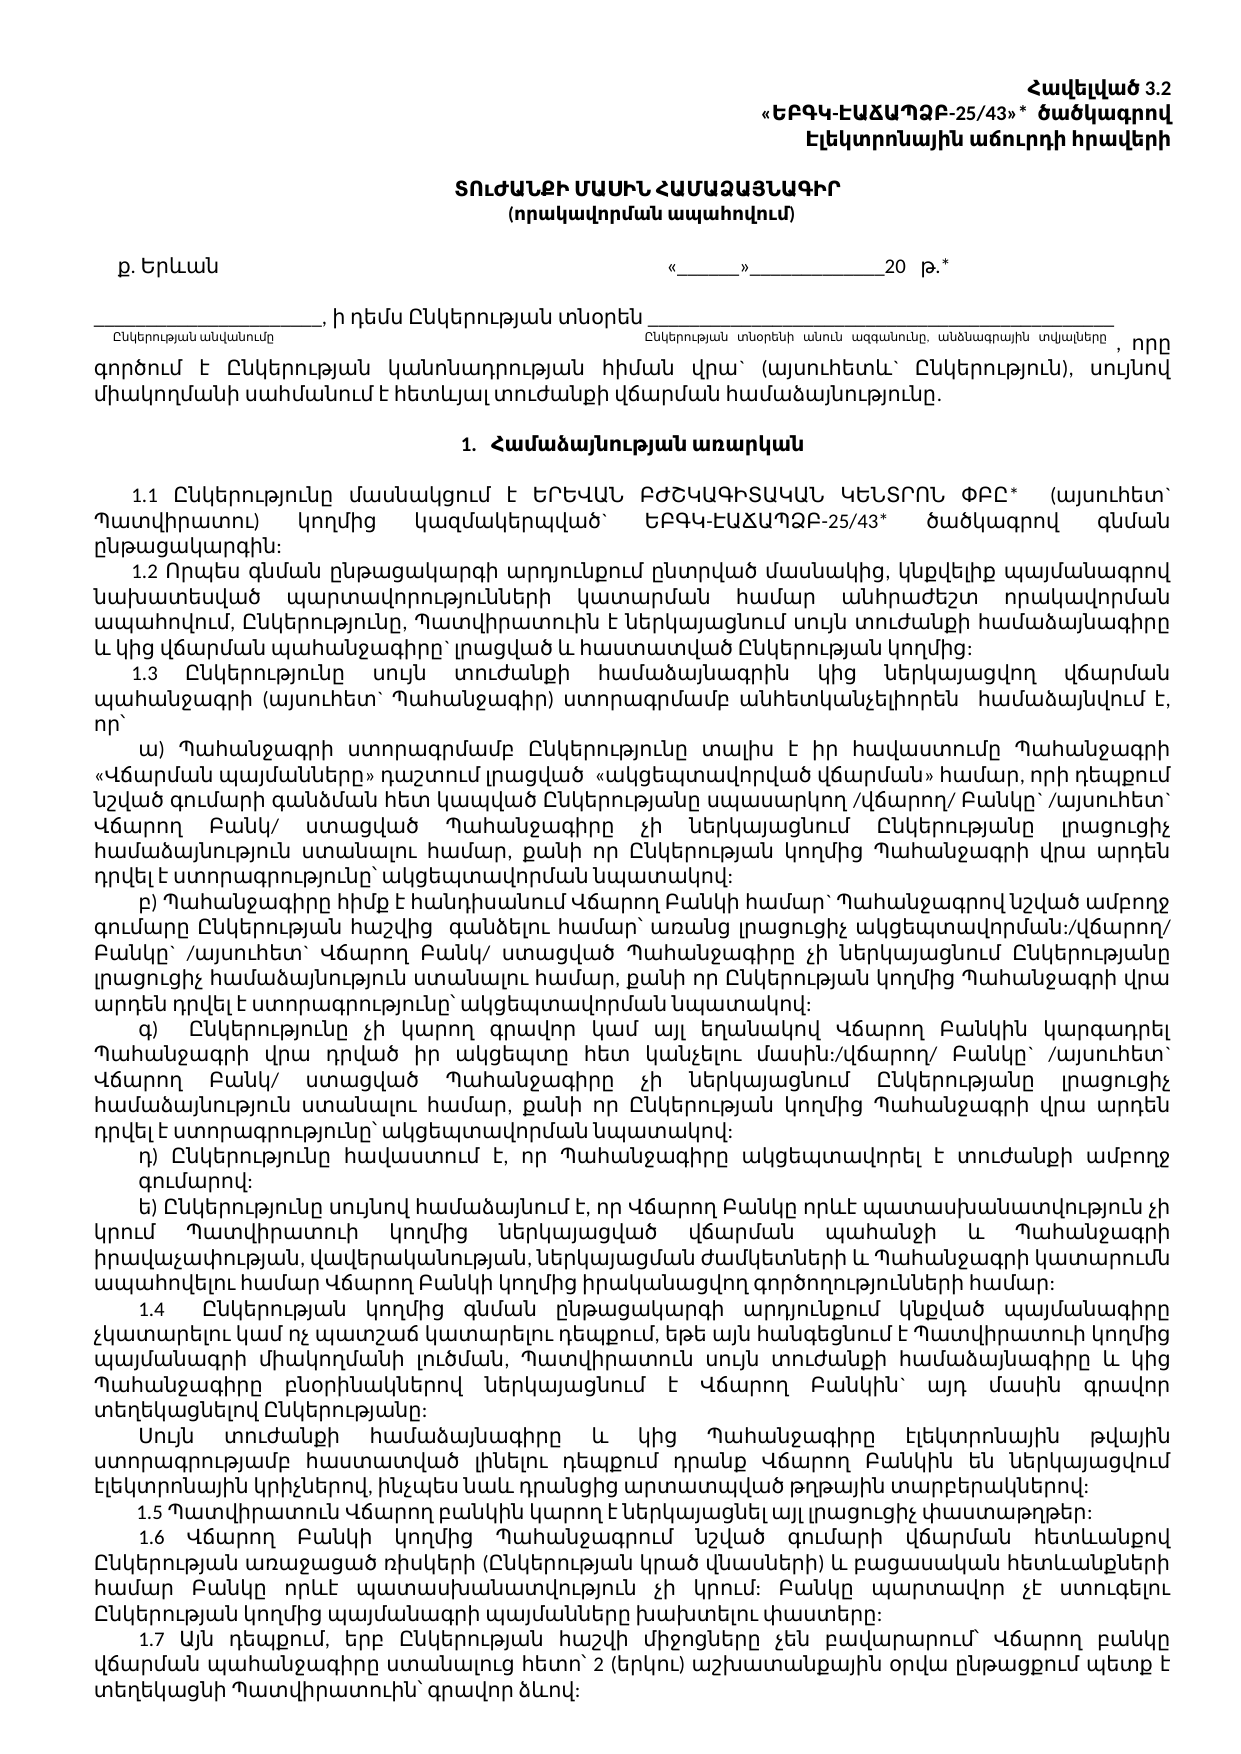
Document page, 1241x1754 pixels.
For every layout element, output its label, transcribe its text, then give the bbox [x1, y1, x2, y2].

text ե) Ընկերությունը սույնով համաձայնում է, որ Վճարող Բանկը որևէ պատասխանատվություն չի կրում Պատվիրատուի կողմից ներկայացված վճարման պահանջի և Պահանջագրի իրավաչափության, վավերականության, ներկայացման ժամկետների և Պահանջագրի կատարումն ապահովելու համար Վճարող Բանկի կողմից իրականացվող գործողությունների համար: [94, 1194, 1171, 1296]
text Էլեկտրոնային աճուրդի հրավերի [94, 126, 1171, 151]
text 1.5 Պատվիրատուն Վճարող բանկին կարող է ներկայացնել այլ լրացուցիչ փաստաթղթեր: [94, 1499, 1171, 1524]
text 1.6 Վճարող Բանկի կողմից Պահանջագրում նշված գումարի վճարման հետևանքով Ընկերության առաջացած ռիսկերի (Ընկերության կրած վնասների) և բացասական հետևանքների համար Բանկը որևէ պատասխանատվություն չի կրում: Բանկը պարտավոր չէ ստուգելու Ընկերության կողմից պայմանագրի պայմանները խախտելու փաստերը: [94, 1524, 1171, 1626]
text բ) Պահանջագիրը հիմք է հանդիսանում Վճարող Բանկի համար` Պահանջագրով նշված ամբողջ գումարը Ընկերության հաշվից գանձելու համար՝ առանց լրացուցիչ ակցեպտավորման:/վճարող/ Բանկը` /այսուհետ` Վճարող Բանկ/ ստացված Պահանջագիրը չի ներկայացնում Ընկերությանը լրացուցիչ համաձայնություն ստանալու համար, քանի որ Ընկերության կողմից Պահանջագրի վրա արդեն դրվել է ստորագրությունը՝ ակցեպտավորման նպատակով: [94, 889, 1171, 1016]
text 1.7 Այն դեպքում, երբ Ընկերության հաշվի միջոցները չեն բավարարում՝ Վճարող բանկը վճարման պահանջագիրը ստանալուց հետո՝ 2 (երկու) աշխատանքային օրվա ընթացքում պետք է տեղեկացնի Պատվիրատուին՝ գրավոր ձևով: [94, 1626, 1171, 1702]
text 1. Համաձայնության առարկան [94, 432, 1171, 457]
text ք. Երևան «______»_____________20 թ.* [94, 254, 1171, 279]
text 1.1 Ընկերությունը մասնակցում է ԵՐԵՎԱՆ ԲԺՇԿԱԳԻՏԱԿԱՆ ԿԵՆՏՐՈՆ ՓԲԸ* (այսուհետ` Պատվիրատու) կողմից կազմակերպված` ԵԲԳԿ-ԷԱՃԱՊՁԲ-25/43* ծածկագրով գնման ընթացակարգին: [94, 482, 1171, 559]
text դ) Ընկերությունը հավաստում է, որ Պահանջագիրը ակցեպտավորել է տուժանքի ամբողջ գումարով: [138, 1143, 1171, 1194]
text Ընկերության անվանումը Ընկերության տնօրենի անուն ազգանունը, անձնագրային տվյալները , որը գործում է Ընկերության կանոնադրության հիման վրա` (այսուհետև` Ընկերություն), սույնով միակողմանի սահմանում է հետևյալ տուժանքի վճարման համաձայնությունը. [94, 330, 1171, 406]
text ա) Պահանջագրի ստորագրմամբ Ընկերությունը տալիս է իր հավաստումը Պահանջագրի «Վճարման պայմանները» դաշտում լրացված «ակցեպտավորված վճարման» համար, որի դեպքում նշված գումարի գանձման հետ կապված Ընկերությանը սպասարկող /վճարող/ Բանկը` /այսուհետ` Վճարող Բանկ/ ստացված Պահանջագիրը չի ներկայացնում Ընկերությանը լրացուցիչ համաձայնություն ստանալու համար, քանի որ Ընկերության կողմից Պահանջագրի վրա արդեն դրվել է ստորագրությունը՝ ակցեպտավորման նպատակով: [94, 737, 1171, 889]
text 1.4 Ընկերության կողմից գնման ընթացակարգի արդյունքում կնքված պայմանագիրը չկատարելու կամ ոչ պատշաճ կատարելու դեպքում, եթե այն հանգեցնում է Պատվիրատուի կողմից պայմանագրի միակողմանի լուծման, Պատվիրատուն սույն տուժանքի համաձայնագիրը և կից Պահանջագիրը բնօրինակներով ներկայացնում է Վճարող Բանկին` այդ մասին գրավոր տեղեկացնելով Ընկերությանը: [94, 1296, 1171, 1423]
text (որակավորման ապահովում) [94, 202, 1171, 225]
text Հավելված 3.2 [94, 75, 1171, 100]
text գ) Ընկերությունը չի կարող գրավոր կամ այլ եղանակով Վճարող Բանկին կարգադրել Պահանջագրի վրա դրված իր ակցեպտը հետ կանչելու մասին:/վճարող/ Բանկը` /այսուհետ` Վճարող Բանկ/ ստացված Պահանջագիրը չի ներկայացնում Ընկերությանը լրացուցիչ համաձայնություն ստանալու համար, քանի որ Ընկերության կողմից Պահանջագրի վրա արդեն դրվել է ստորագրությունը՝ ակցեպտավորման նպատակով: [94, 1016, 1171, 1143]
text Սույն տուժանքի համաձայնագիրը և կից Պահանջագիրը էլեկտրոնային թվային ստորագրությամբ հաստատված լինելու դեպքում դրանք Վճարող Բանկին են ներկայացվում էլեկտրոնային կրիչներով, ինչպես նաև դրանցից արտատպված թղթային տարբերակներով: [94, 1423, 1171, 1499]
text ՏՈւԺԱՆՔԻ ՄԱՍԻՆ ՀԱՄԱՁԱՅՆԱԳԻՐ [94, 177, 1171, 202]
text 1.3 Ընկերությունը սույն տուժանքի համաձայնագրին կից ներկայացվող վճարման պահանջագրի (այսուհետ` Պահանջագիր) ստորագրմամբ անհետկանչելիորեն համաձայնվում է, որ՝ [94, 660, 1171, 737]
text «ԵԲԳԿ-ԷԱՃԱՊՁԲ-25/43»* ծածկագրով [94, 100, 1171, 126]
text 1.2 Որպես գնման ընթացակարգի արդյունքում ընտրված մասնակից, կնքվելիք պայմանագրով նախատեսված պարտավորությունների կատարման համար անհրաժեշտ որակավորման ապահովում, Ընկերությունը, Պատվիրատուին է ներկայացնում սույն տուժանքի համաձայնագիրը և կից վճարման պահանջագիրը` լրացված և հաստատված Ընկերության կողմից: [94, 559, 1171, 660]
text ______________________, ի դեմս Ընկերության տնօրեն _____________________________________________ [94, 304, 1171, 330]
